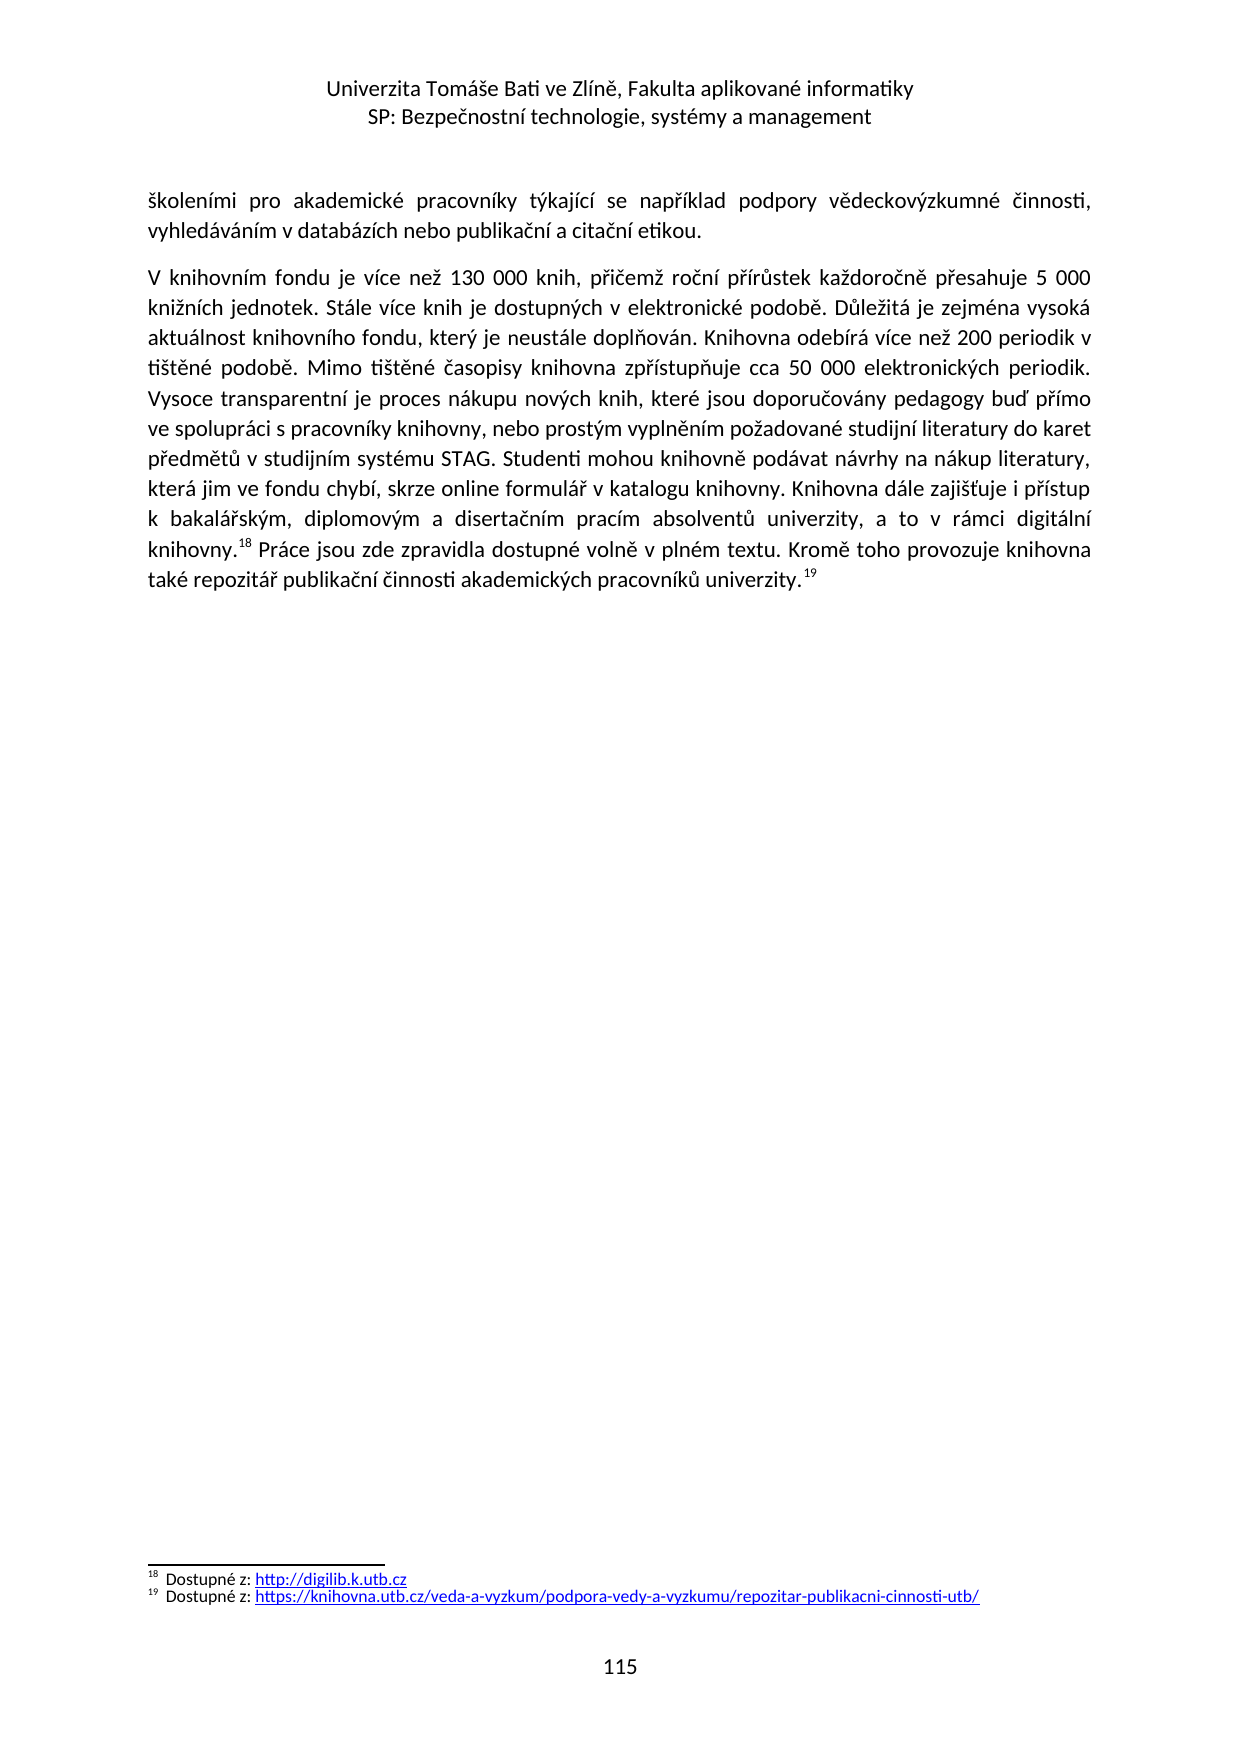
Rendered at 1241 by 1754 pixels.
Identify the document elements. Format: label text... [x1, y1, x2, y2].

text V knihovním fondu je více než 130 000 knih, přičemž roční přírůstek každoročně přesahuje 5 000 knižních jednotek. Stále více knih je dostupných v elektronické podobě. Důležitá je zejména vysoká aktuálnost knihovního fondu, který je neustále doplňován. Knihovna odebírá více než 200 periodik v tištěné podobě. Mimo tištěné časopisy knihovna zpřístupňuje cca 50 000 elektronických periodik. Vysoce transparentní je proces nákupu nových knih, které jsou doporučovány pedagogy buď přímo ve spolupráci s pracovníky knihovny, nebo prostým vyplněním požadované studijní literatury do karet předmětů v studijním systému STAG. Studenti mohou knihovně podávat návrhy na nákup literatury, která jim ve fondu chybí, skrze online formulář v katalogu knihovny. Knihovna dále zajišťuje i přístup k bakalářským, diplomovým a disertačním pracím absolventů univerzity, a to v rámci digitální knihovny. Práce jsou zde zpravidla dostupné volně v plném textu. Kromě toho provozuje knihovna také repozitář publikační činnosti akademických pracovníků univerzity. [148, 263, 1093, 593]
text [148, 186, 1093, 244]
